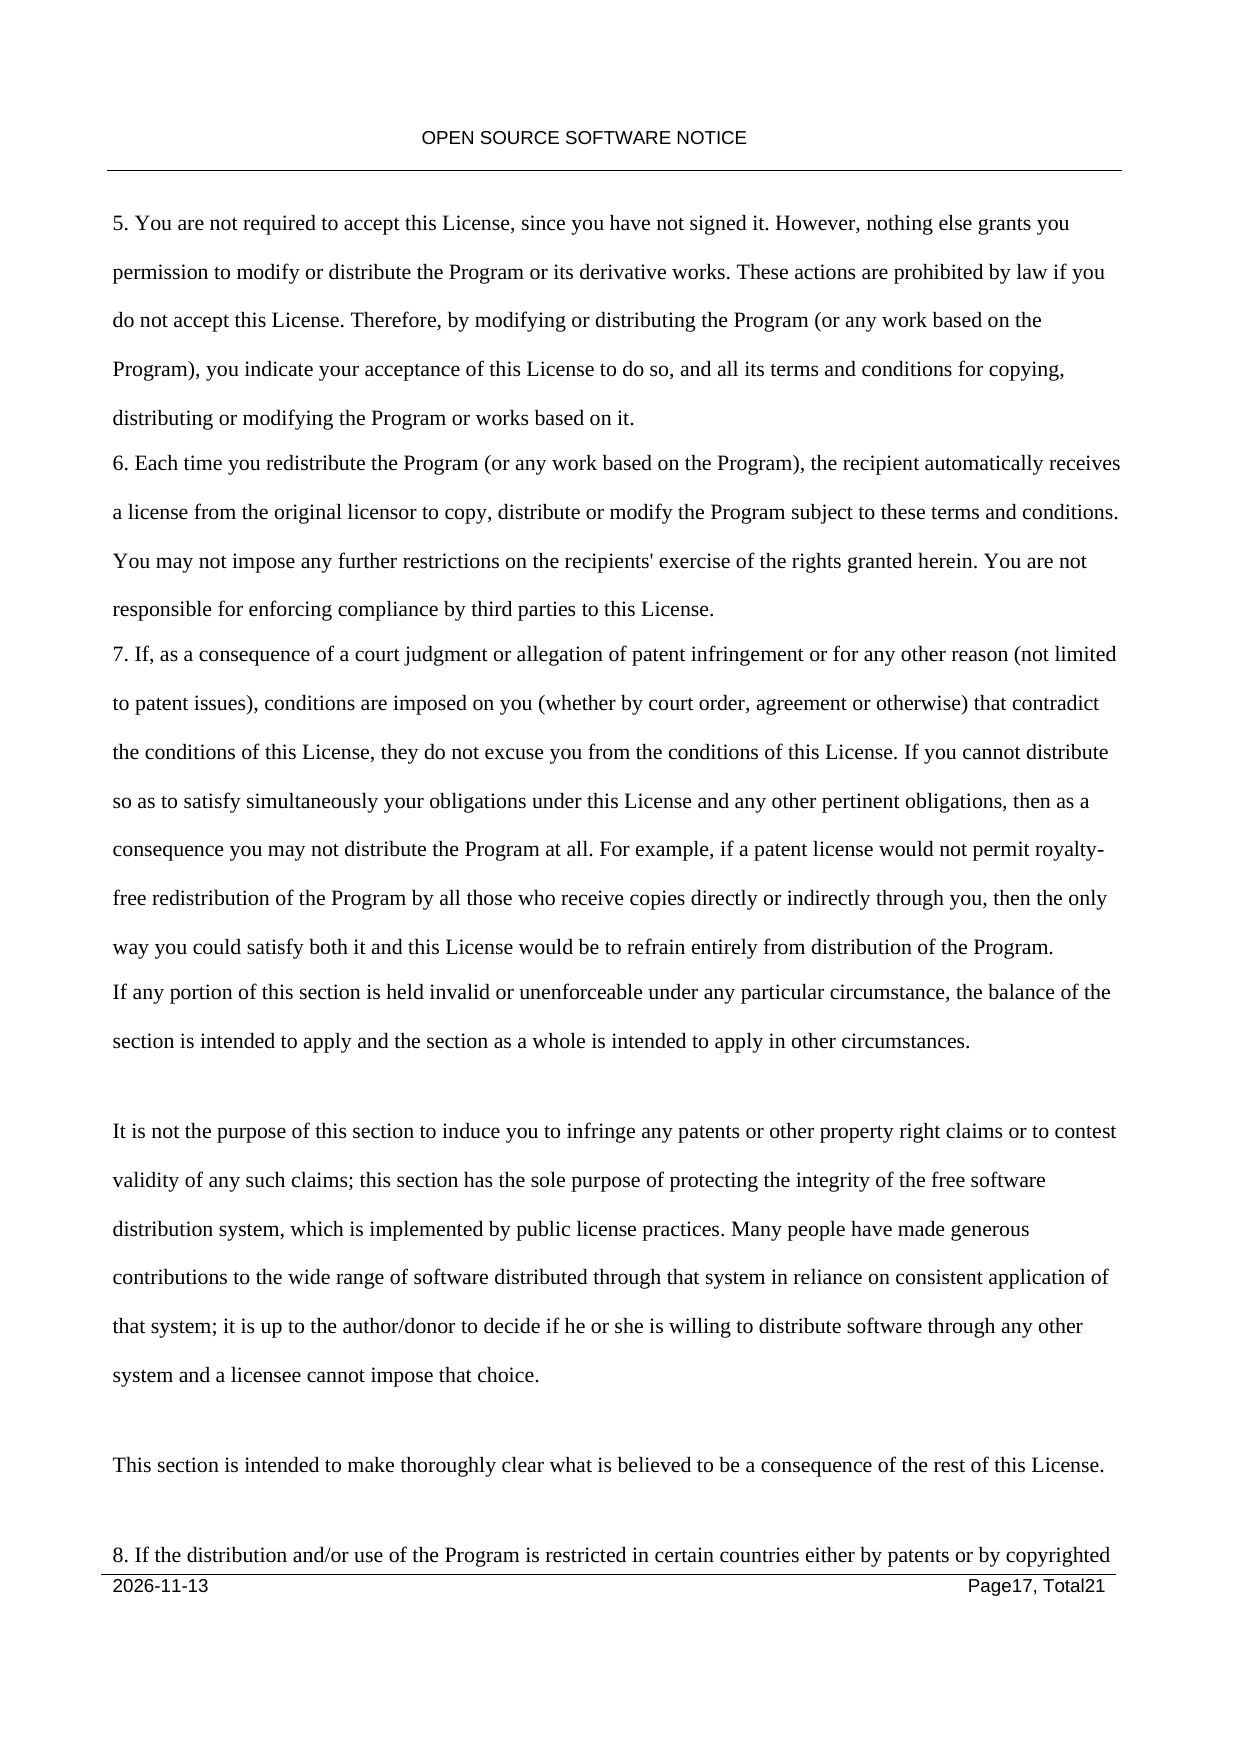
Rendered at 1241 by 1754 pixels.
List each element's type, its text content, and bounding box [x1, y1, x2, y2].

text 6. Each time you redistribute the Program (or any work based on the Program), the recipient automatically receives a license from the original licensor to copy, distribute or modify the Program subject to these terms and conditions. You may not impose any further restrictions on the recipients' exercise of the rights granted herein. You are not responsible for enforcing compliance by third parties to this License. [112, 446, 1128, 625]
text 5. You are not required to accept this License, since you have not signed it. However, nothing else grants you permission to modify or distribute the Program or its derivative works. These actions are prohibited by law if you do not accept this License. Therefore, by modifying or distributing the Program (or any work based on the Program), you indicate your acceptance of this License to do so, and all its terms and conditions for copying, distributing or modifying the Program or works based on it. [112, 206, 1128, 434]
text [112, 1538, 1128, 1571]
text If any portion of this section is held invalid or unenforceable under any particular circumstance, the balance of the section is intended to apply and the section as a whole is intended to apply in other circumstances. [112, 975, 1128, 1057]
text 7. If, as a consequence of a court judgment or allegation of patent infringement or for any other reason (not limited to patent issues), conditions are imposed on you (whether by court order, agreement or otherwise) that contradict the conditions of this License, they do not excuse you from the conditions of this License. If you cannot distribute so as to satisfy simultaneously your obligations under this License and any other pertinent obligations, then as a consequence you may not distribute the Program at all. For example, if a patent license would not permit royalty-free redistribution of the Program by all those who receive copies directly or indirectly through you, then the only way you could satisfy both it and this License would be to refrain entirely from distribution of the Program. [112, 638, 1128, 963]
text This section is intended to make thoroughly clear what is believed to be a consequence of the rest of this License. [112, 1448, 1128, 1481]
text It is not the purpose of this section to induce you to infringe any patents or other property right claims or to contest validity of any such claims; this section has the sole purpose of protecting the integrity of the free software distribution system, which is implemented by public license practices. Many people have made generous contributions to the wide range of software distributed through that system in reliance on consistent application of that system; it is up to the author/donor to decide if he or she is willing to distribute software through any other system and a licensee cannot impose that choice. [112, 1114, 1128, 1391]
